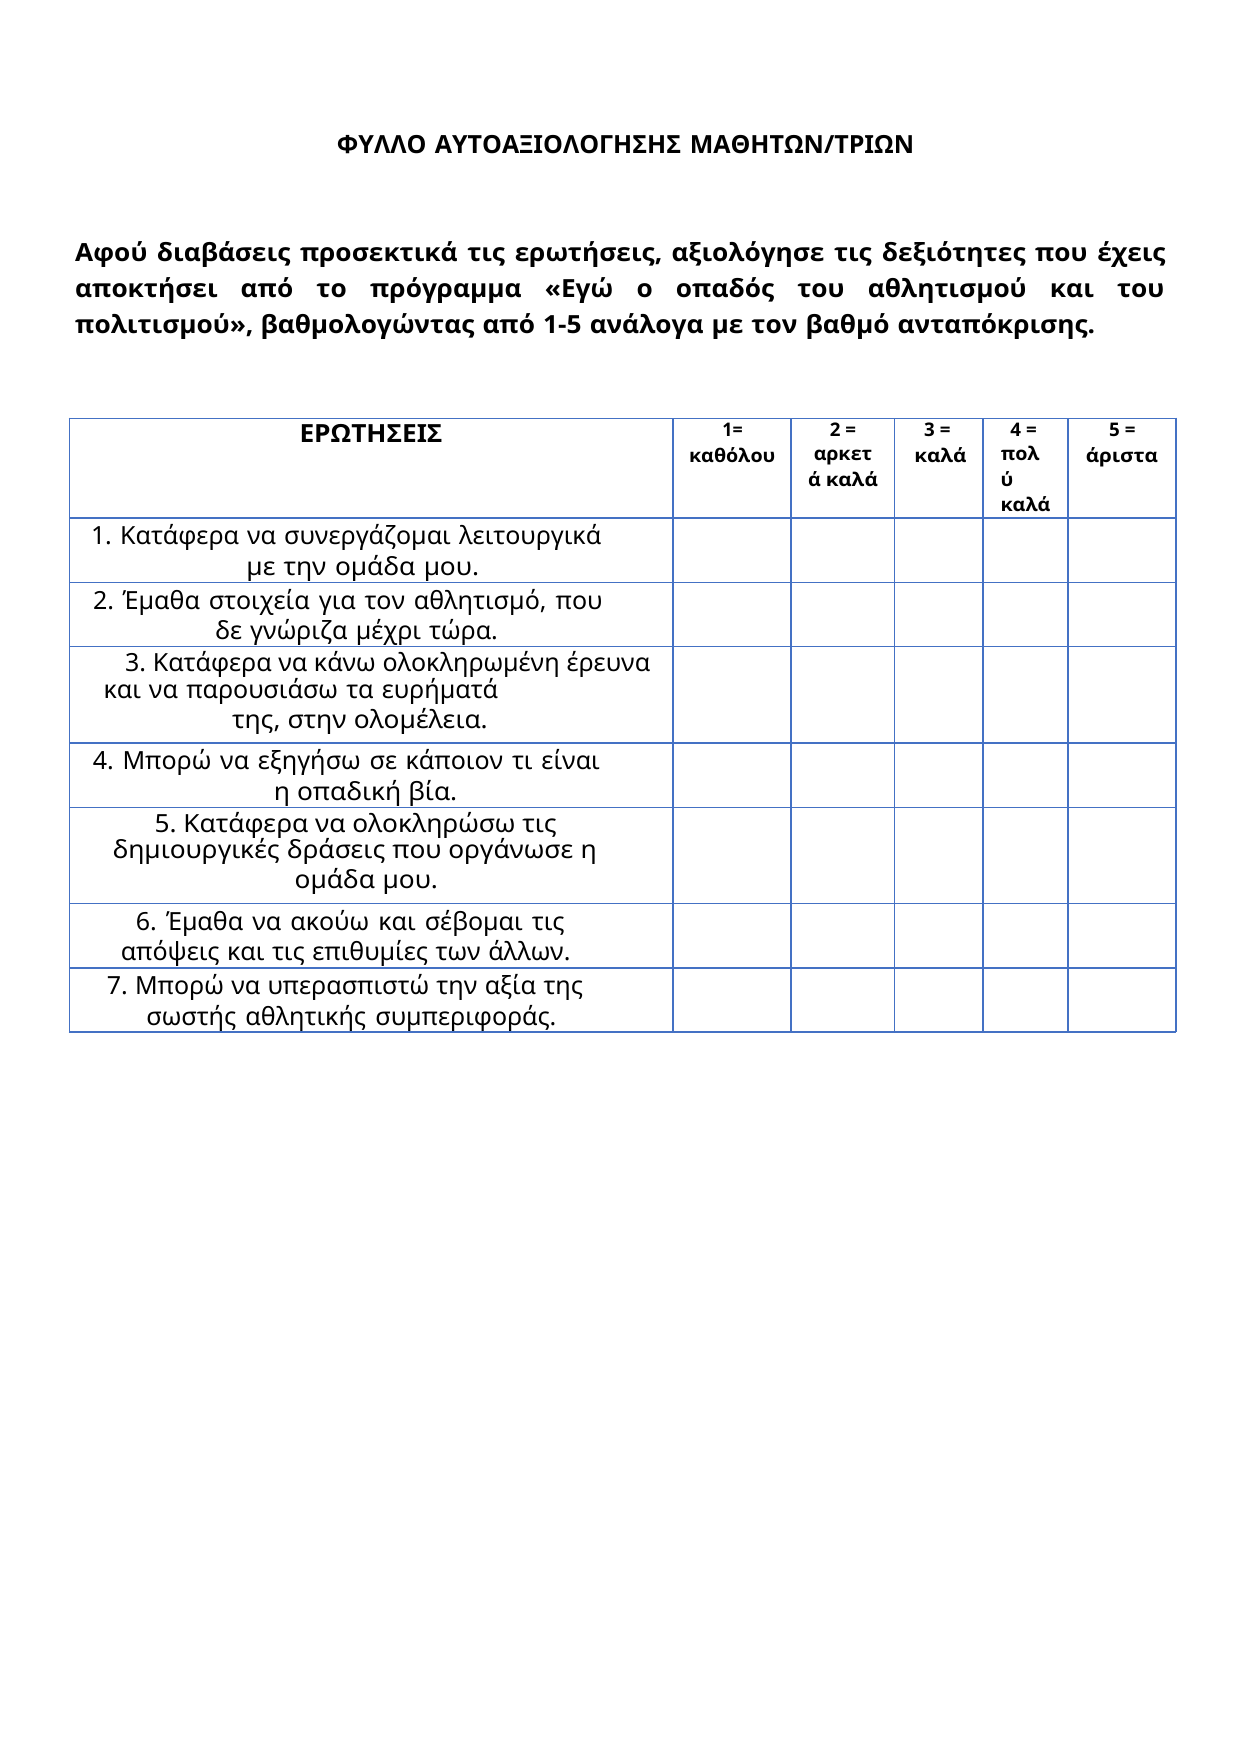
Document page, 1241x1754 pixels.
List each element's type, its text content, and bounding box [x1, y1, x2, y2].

table_cell [895, 969, 982, 1031]
table_header 3 = καλά [895, 419, 982, 517]
table_cell [895, 808, 982, 903]
table_cell [984, 519, 1067, 581]
table_cell [895, 744, 982, 806]
table_cell [1069, 583, 1175, 646]
table_cell [984, 969, 1067, 1031]
table_cell 3. Κατάφερα να κάνω ολοκληρωμένη έρευνα και να παρουσιάσω τα ευρήματά της, στην ολομέλεια. [70, 647, 672, 742]
table_cell [1069, 808, 1175, 903]
table_cell 2. Έμαθα στοιχεία για τον αθλητισμό, που δε γνώριζα μέχρι τώρα. [70, 583, 672, 646]
table_cell [895, 519, 982, 581]
table_cell [984, 583, 1067, 646]
table_cell 5. Κατάφερα να ολοκληρώσω τις δημιουργικές δράσεις που οργάνωσε η ομάδα μου. [70, 808, 672, 903]
table_cell [792, 904, 894, 967]
table_cell [674, 647, 790, 742]
table_cell [792, 808, 894, 903]
text Αφού διαβάσεις προσεκτικά τις ερωτήσεις, αξιολόγησε τις δεξιότητες που έχεις αποκτήσει από το πρόγραμμα «Εγώ ο οπαδός του αθλητισμού και του πολιτισμού», βαθμολογώντας από 1-5 ανάλογα με τον βαθμό ανταπόκρισης. [75, 234, 1166, 340]
table_cell 1. Κατάφερα να συνεργάζομαι λειτουργικά με την ομάδα μου. [70, 519, 672, 581]
table_header 1= καθόλου [674, 419, 790, 517]
table_cell [674, 904, 790, 967]
table_cell 4. Μπορώ να εξηγήσω σε κάποιον τι είναι η οπαδική βία. [70, 744, 672, 806]
table_cell [674, 808, 790, 903]
table_cell [792, 647, 894, 742]
table_cell [984, 904, 1067, 967]
table_cell [984, 647, 1067, 742]
text ΦΥΛΛΟ ΑΥΤΟΑΞΙΟΛΟΓΗΣΗΣ ΜΑΘΗΤΩΝ/ΤΡΙΩΝ [246, 127, 1142, 161]
table_cell [895, 904, 982, 967]
table_cell [1069, 744, 1175, 806]
table_cell [895, 647, 982, 742]
table_cell [984, 808, 1067, 903]
table_cell [984, 744, 1067, 806]
table_cell [895, 583, 982, 646]
table_cell [1069, 904, 1175, 967]
table_cell [674, 969, 790, 1031]
table_cell [792, 583, 894, 646]
table_cell [792, 969, 894, 1031]
table_header 5 = άριστα [1069, 419, 1175, 517]
table_header 2 = αρκετά καλά [792, 419, 894, 517]
table_cell 6. Έμαθα να ακούω και σέβομαι τις απόψεις και τις επιθυμίες των άλλων. [70, 904, 672, 967]
table_cell 7. Μπορώ να υπερασπιστώ την αξία της σωστής αθλητικής συμπεριφοράς. [70, 969, 672, 1031]
table_cell [674, 744, 790, 806]
table_cell [674, 519, 790, 581]
table_cell [792, 519, 894, 581]
table_cell [674, 583, 790, 646]
table_cell [1069, 969, 1175, 1031]
table_header ΕΡΩΤΗΣΕΙΣ [70, 419, 672, 517]
table_cell [792, 744, 894, 806]
table_cell [1069, 647, 1175, 742]
table_cell [1069, 519, 1175, 581]
table_header 4 = πολύ καλά [984, 419, 1067, 517]
